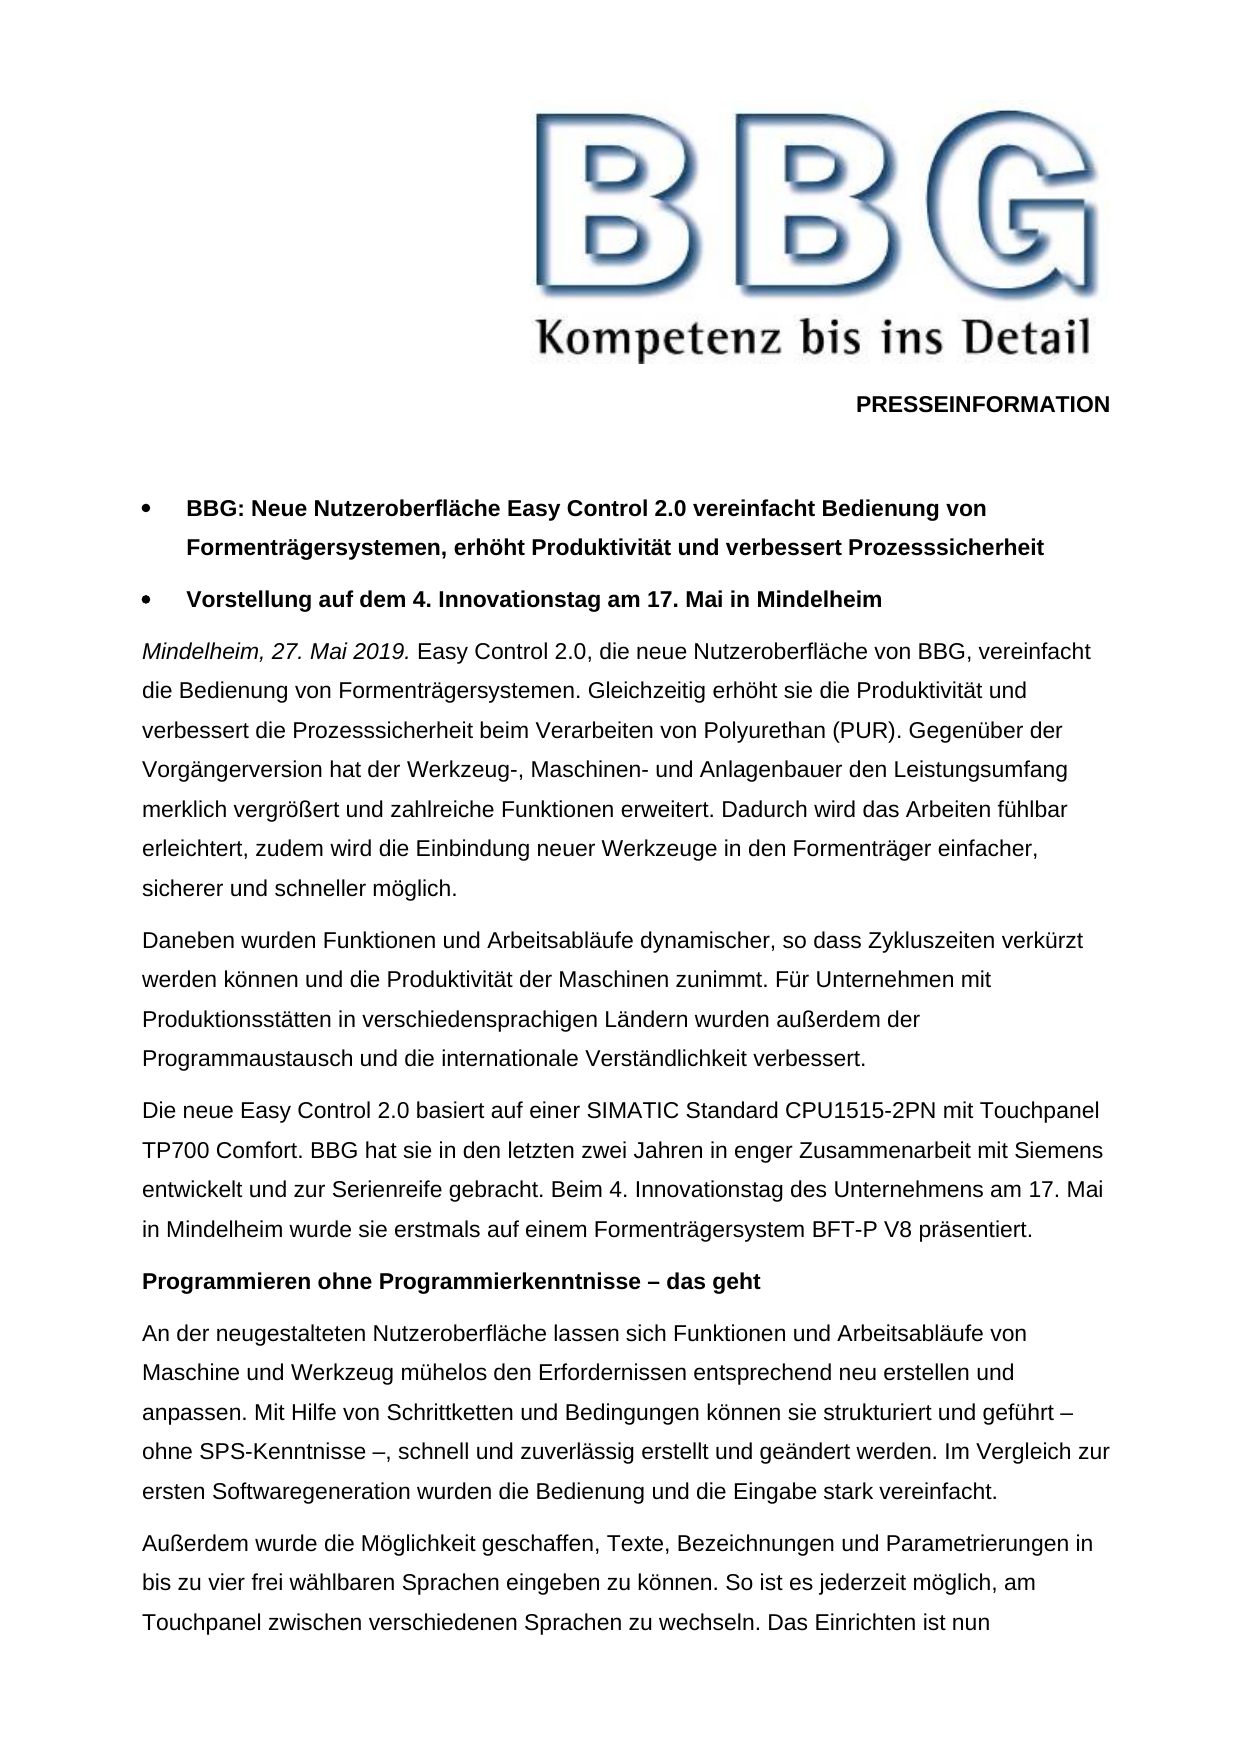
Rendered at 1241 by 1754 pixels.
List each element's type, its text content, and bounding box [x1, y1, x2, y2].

text Presseinformation [142, 391, 1110, 417]
text Programmieren ohne Programmierkenntnisse – das geht [142, 1268, 1110, 1294]
list BBG: Neue Nutzeroberfläche Easy Control 2.0 vereinfacht Bedienung von Formenträgersystemen, erhöht Produktivität und verbessert Prozesssicherheit [142, 494, 1110, 560]
text An der neugestalteten Nutzeroberfläche lassen sich Funktionen und Arbeitsabläufe von Maschine und Werkzeug mühelos den Erfordernissen entsprechend neu erstellen und anpassen. Mit Hilfe von Schrittketten und Bedingungen können sie strukturiert und geführt – ohne SPS-Kenntnisse –, schnell und zuverlässig erstellt und geändert werden. Im Vergleich zur ersten Softwaregeneration wurden die Bedienung und die Eingabe stark vereinfacht. [142, 1320, 1110, 1504]
text Mindelheim, 27. Mai 2019. Easy Control 2.0, die neue Nutzeroberfläche von BBG, vereinfacht die Bedienung von Formenträgersystemen. Gleichzeitig erhöht sie die Produktivität und verbessert die Prozesssicherheit beim Verarbeiten von Polyurethan (PUR). Gegenüber der Vorgängerversion hat der Werkzeug-, Maschinen- und Anlagenbauer den Leistungsumfang merklich vergrößert und zahlreiche Funktionen erweitert. Dadurch wird das Arbeiten fühlbar erleichtert, zudem wird die Einbindung neuer Werkzeuge in den Formenträger einfacher, sicherer und schneller möglich. [142, 638, 1110, 901]
text Die neue Easy Control 2.0 basiert auf einer SIMATIC Standard CPU1515-2PN mit Touchpanel TP700 Comfort. BBG hat sie in den letzten zwei Jahren in enger Zusammenarbeit mit Siemens entwickelt und zur Serienreife gebracht. Beim 4. Innovationstag des Unternehmens am 17. Mai in Mindelheim wurde sie erstmals auf einem Formenträgersystem BFT-P V8 präsentiert. [142, 1097, 1110, 1242]
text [142, 1529, 1110, 1635]
list Vorstellung auf dem 4. Innovationstag am 17. Mai in Mindelheim [142, 586, 1110, 612]
picture [518, 100, 1111, 364]
text Daneben wurden Funktionen und Arbeitsabläufe dynamischer, so dass Zykluszeiten verkürzt werden können und die Produktivität der Maschinen zunimmt. Für Unternehmen mit Produktionsstätten in verschiedensprachigen Ländern wurden außerdem der Programmaustausch und die internationale Verständlichkeit verbessert. [142, 927, 1110, 1072]
